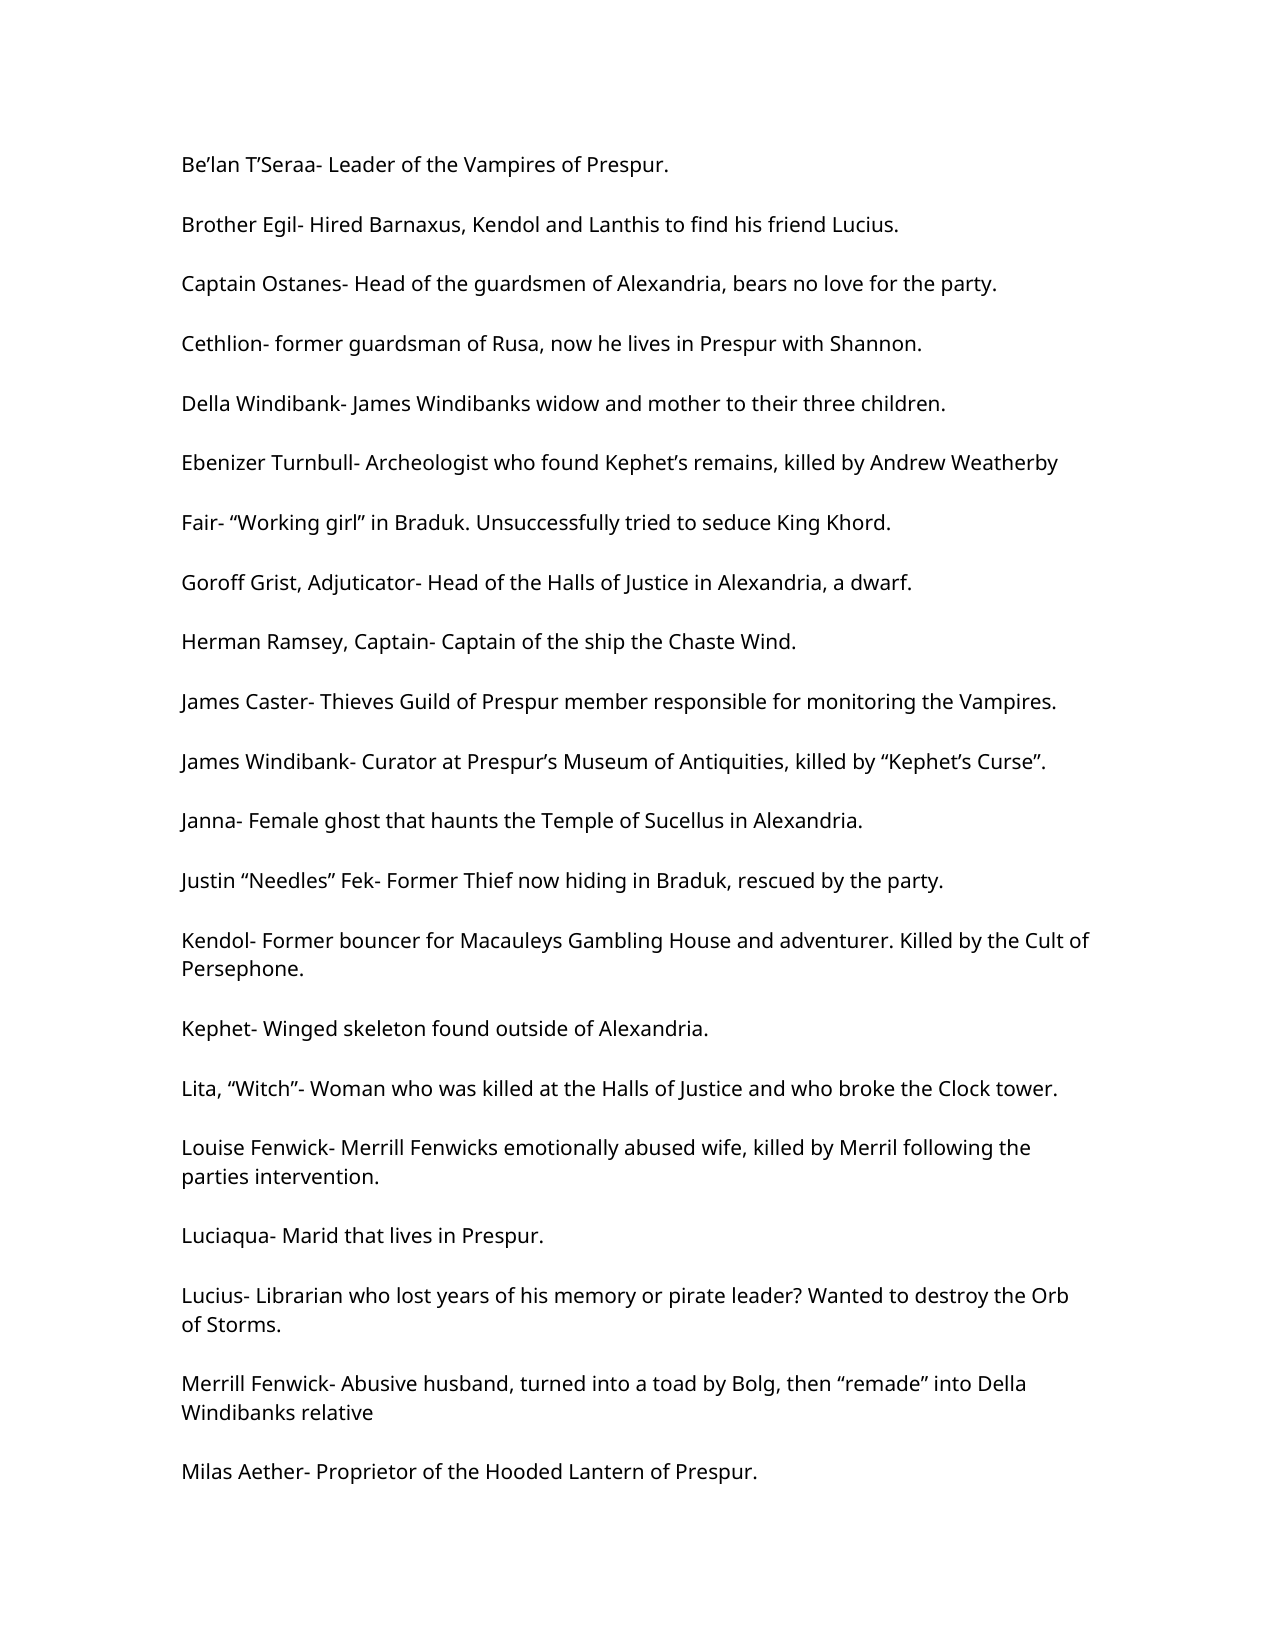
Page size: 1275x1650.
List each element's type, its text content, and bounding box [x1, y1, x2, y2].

text Louise Fenwick- Merrill Fenwicks emotionally abused wife, killed by Merril following the parties intervention. [181, 1133, 1094, 1190]
text Kephet- Winged skeleton found outside of Alexandria. [181, 1014, 1094, 1042]
text Lita, “Witch”- Woman who was killed at the Halls of Justice and who broke the Clock tower. [181, 1074, 1094, 1102]
text Fair- “Working girl” in Braduk. Unsuccessfully tried to seduce King Khord. [181, 508, 1094, 537]
text Lucius- Librarian who lost years of his memory or pirate leader? Wanted to destroy the Orb of Storms. [181, 1281, 1094, 1338]
text Milas Aether- Proprietor of the Hooded Lantern of Prespur. [181, 1457, 1094, 1486]
text Justin “Needles” Fek- Former Thief now hiding in Braduk, rescued by the party. [181, 866, 1094, 895]
text Merrill Fenwick- Abusive husband, turned into a toad by Bolg, then “remade” into Della Windibanks relative [181, 1369, 1094, 1426]
text James Caster- Thieves Guild of Prespur member responsible for monitoring the Vampires. [181, 687, 1094, 716]
text Kendol- Former bouncer for Macauleys Gambling House and adventurer. Killed by the Cult of Persephone. [181, 926, 1094, 983]
text Captain Ostanes- Head of the guardsmen of Alexandria, bears no love for the party. [181, 269, 1094, 298]
text Della Windibank- James Windibanks widow and mother to their three children. [181, 389, 1094, 417]
text Brother Egil- Hired Barnaxus, Kendol and Lanthis to find his friend Lucius. [181, 210, 1094, 238]
text James Windibank- Curator at Prespur’s Museum of Antiquities, killed by “Kephet’s Curse”. [181, 747, 1094, 775]
text Ebenizer Turnbull- Archeologist who found Kephet’s remains, killed by Andrew Weatherby [181, 448, 1094, 477]
text Herman Ramsey, Captain- Captain of the ship the Chaste Wind. [181, 627, 1094, 656]
text Luciaqua- Marid that lives in Prespur. [181, 1222, 1094, 1250]
text Cethlion- former guardsman of Rusa, now he lives in Prespur with Shannon. [181, 329, 1094, 357]
text Janna- Female ghost that haunts the Temple of Sucellus in Alexandria. [181, 807, 1094, 835]
text Be’lan T’Seraa- Leader of the Vampires of Prespur. [181, 150, 1094, 178]
text Goroff Grist, Adjuticator- Head of the Halls of Justice in Alexandria, a dwarf. [181, 568, 1094, 596]
